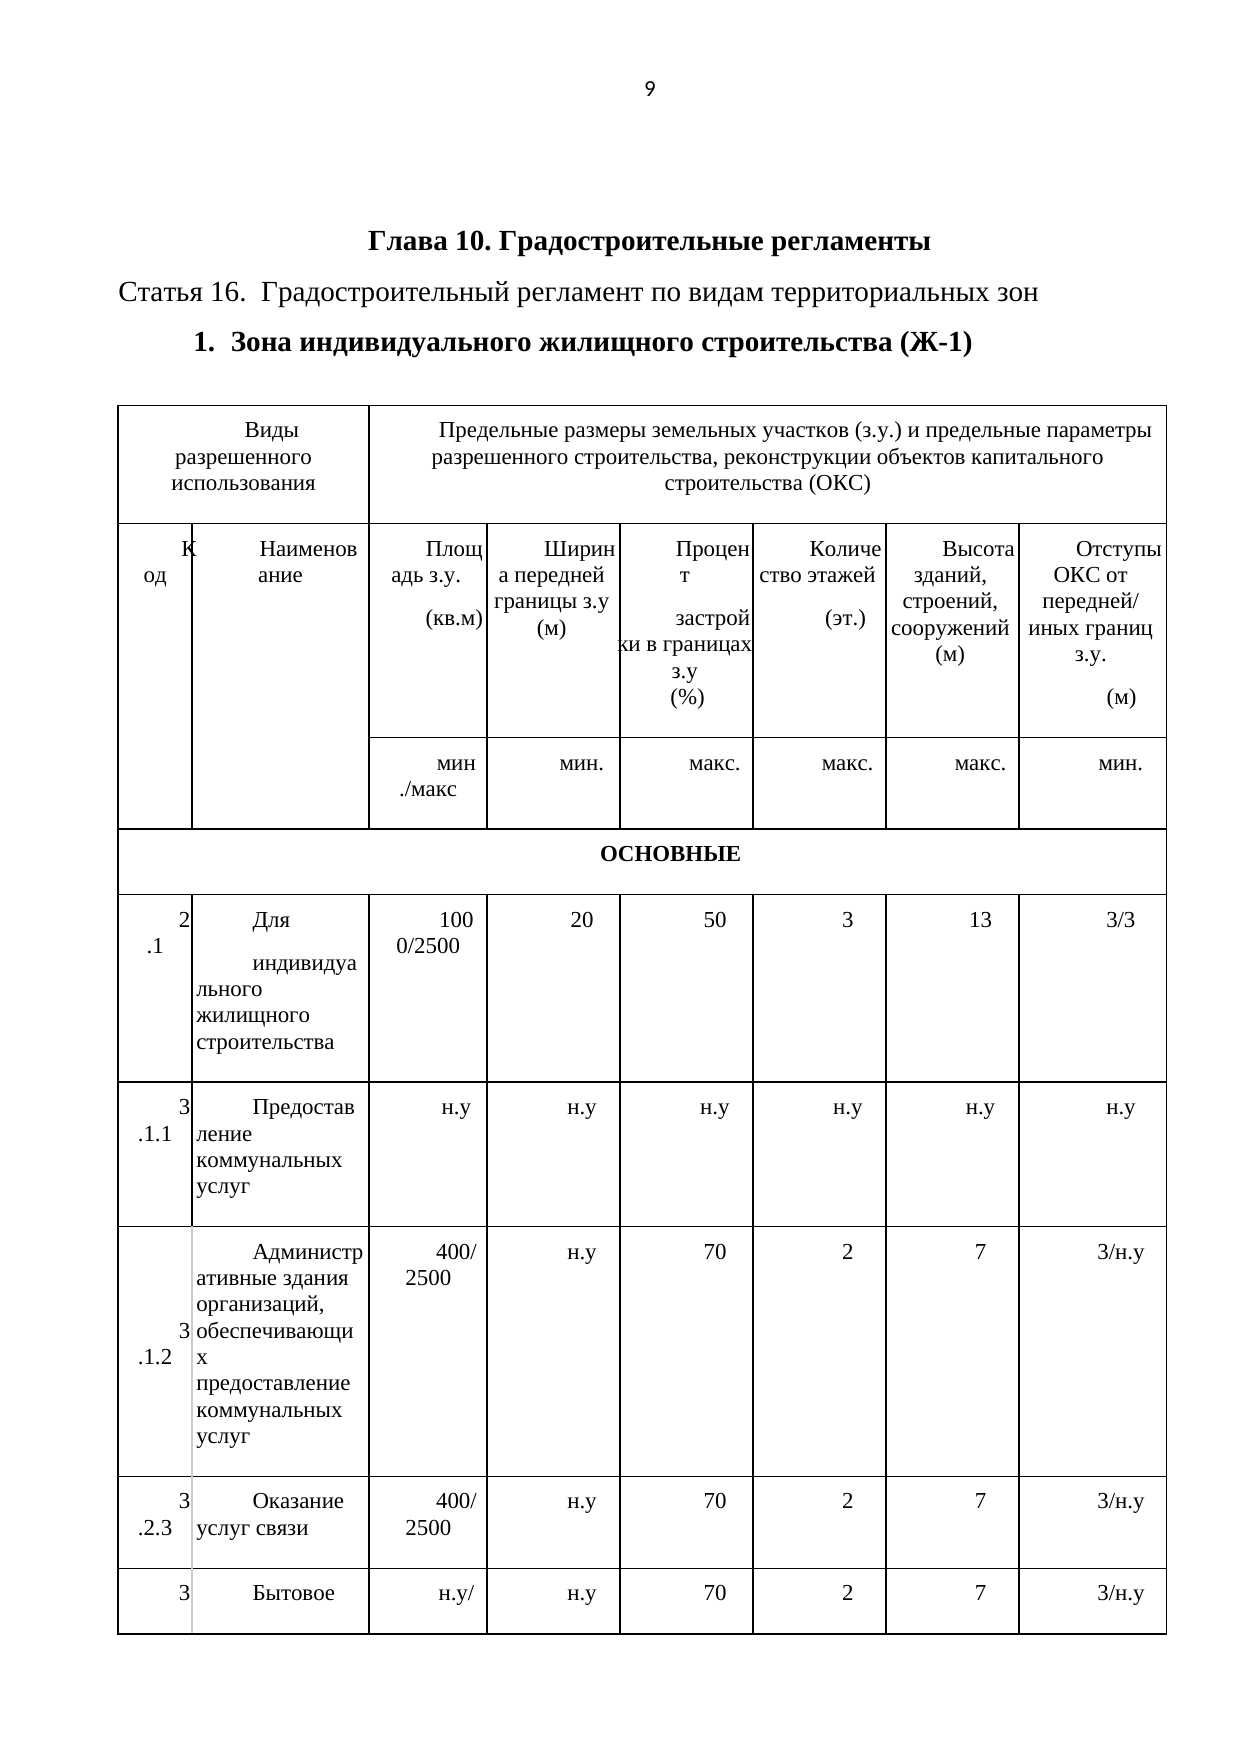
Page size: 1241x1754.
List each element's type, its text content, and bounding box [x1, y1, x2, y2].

table_cell н.у [621, 1083, 752, 1226]
table_cell 3/н.у [1020, 1569, 1166, 1633]
table_cell 3.2.3 [119, 1477, 191, 1567]
table_cell Отступы ОКС от передней/ иных границ з.у. (м) [1020, 524, 1166, 737]
table_header Виды разрешенного использования [119, 406, 368, 523]
table_cell 3.1.2 [119, 1227, 191, 1476]
subtitle Зона индивидуального жилищного строительства (Ж-1) [193, 324, 1181, 358]
table_cell н.у [754, 1083, 885, 1226]
table_cell Количество этажей (эт.) [754, 524, 885, 737]
table_cell Площадь з.у. (кв.м) [370, 524, 486, 737]
table_cell 2 [754, 1477, 885, 1567]
table_cell Оказание услуг связи [193, 1477, 368, 1567]
table_cell 3/н.у [1020, 1227, 1166, 1476]
table_cell Высота зданий, строений, сооружений (м) [887, 524, 1018, 737]
table_cell 1000/2500 [370, 895, 486, 1081]
table_cell 7 [887, 1227, 1018, 1476]
table_cell 3/3 [1020, 895, 1166, 1081]
table_cell 20 [488, 895, 619, 1081]
table_cell 13 [887, 895, 1018, 1081]
table_cell 3 [754, 895, 885, 1081]
table_cell н.у [488, 1477, 619, 1567]
table_cell 7 [887, 1477, 1018, 1567]
table_header Предельные размеры земельных участков (з.у.) и предельные параметры разрешенного строительства, реконструкции объектов капитального строительства (ОКС) [370, 406, 1166, 523]
table_cell макс. [887, 738, 1018, 828]
table_cell 2 [754, 1569, 885, 1633]
table_cell Бытовое обслуживание [193, 1569, 368, 1633]
table_cell Процент застройки в границах з.у (%) [621, 524, 752, 737]
table_cell мин. [1020, 738, 1166, 828]
table_cell н.у [887, 1083, 1018, 1226]
table_cell н.у [370, 1083, 486, 1226]
table_cell ОСНОВНЫЕ [119, 830, 1166, 894]
table_cell Административные здания организаций, обеспечивающих предоставление коммунальных услуг [193, 1227, 368, 1476]
table_cell 50 [621, 895, 752, 1081]
subtitle Глава 10. Градостроительные регламенты [118, 223, 1181, 257]
table_cell Ширина передней границы з.у (м) [488, 524, 619, 737]
table_cell н.у [488, 1227, 619, 1476]
table_cell макс. [621, 738, 752, 828]
table_cell 70 [621, 1477, 752, 1567]
table_cell мин./макс [370, 738, 486, 828]
table_cell 400/2500 [370, 1227, 486, 1476]
table_cell Код [119, 524, 191, 828]
table_cell Предоставление коммунальных услуг [193, 1083, 368, 1226]
table_cell н.у [488, 1083, 619, 1226]
table_cell Наименование [193, 524, 368, 828]
table_cell Для индивидуального жилищного строительства [193, 895, 368, 1081]
table_cell 70 [621, 1227, 752, 1476]
table_cell 3.1.1 [119, 1083, 191, 1226]
table_cell 7 [887, 1569, 1018, 1633]
table_cell мин. [488, 738, 619, 828]
table_cell 3.3 [119, 1569, 191, 1633]
table_cell 70 [621, 1569, 752, 1633]
table_cell н.у [488, 1569, 619, 1633]
table_cell н.у/2500 [370, 1569, 486, 1633]
table_cell макс. [754, 738, 885, 828]
table_cell 400/2500 [370, 1477, 486, 1567]
table_cell н.у [1020, 1083, 1166, 1226]
table_cell 2.1 [119, 895, 191, 1081]
table_cell 2 [754, 1227, 885, 1476]
table_cell 3/н.у [1020, 1477, 1166, 1567]
subtitle Статья 16. Градостроительный регламент по видам территориальных зон [118, 274, 1181, 307]
